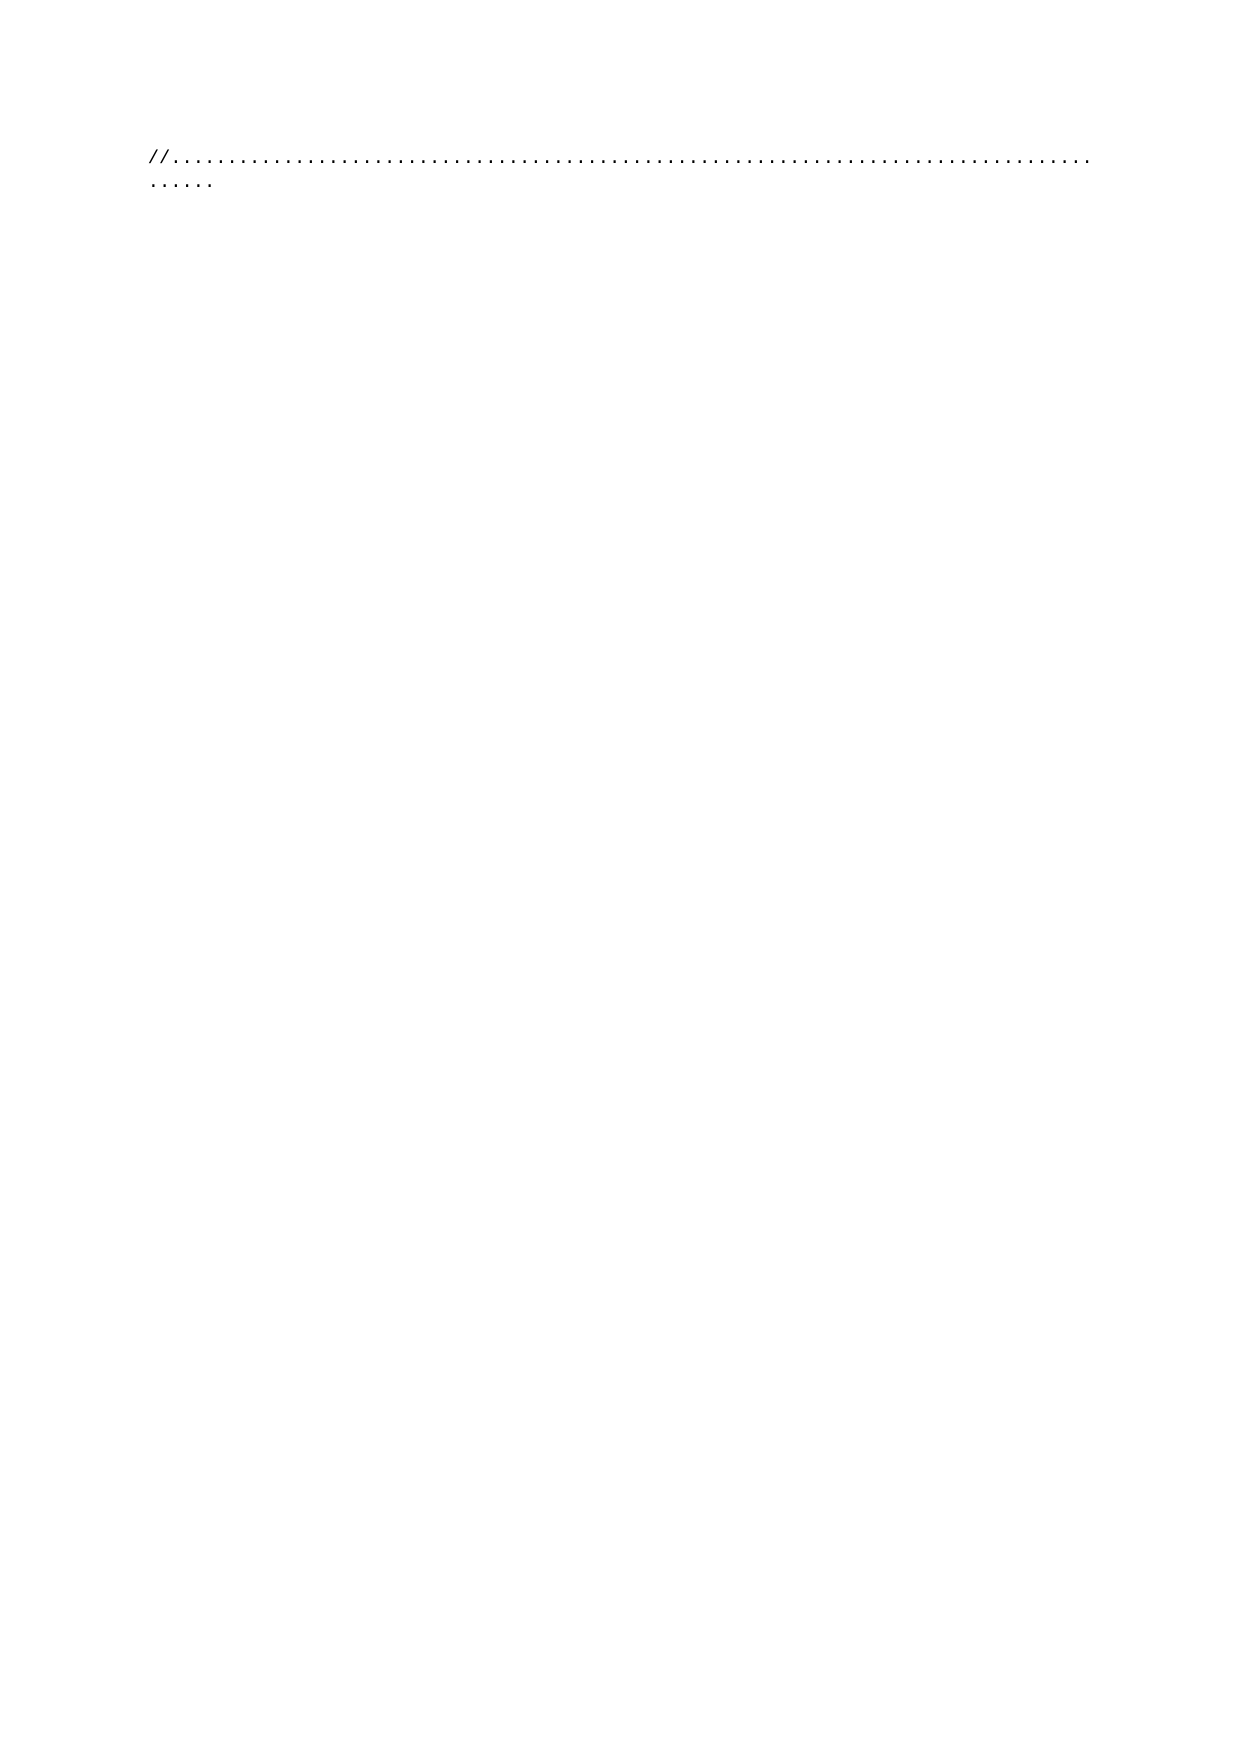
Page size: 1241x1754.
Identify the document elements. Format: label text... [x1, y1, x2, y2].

text //........................................................................................ [148, 148, 1093, 193]
